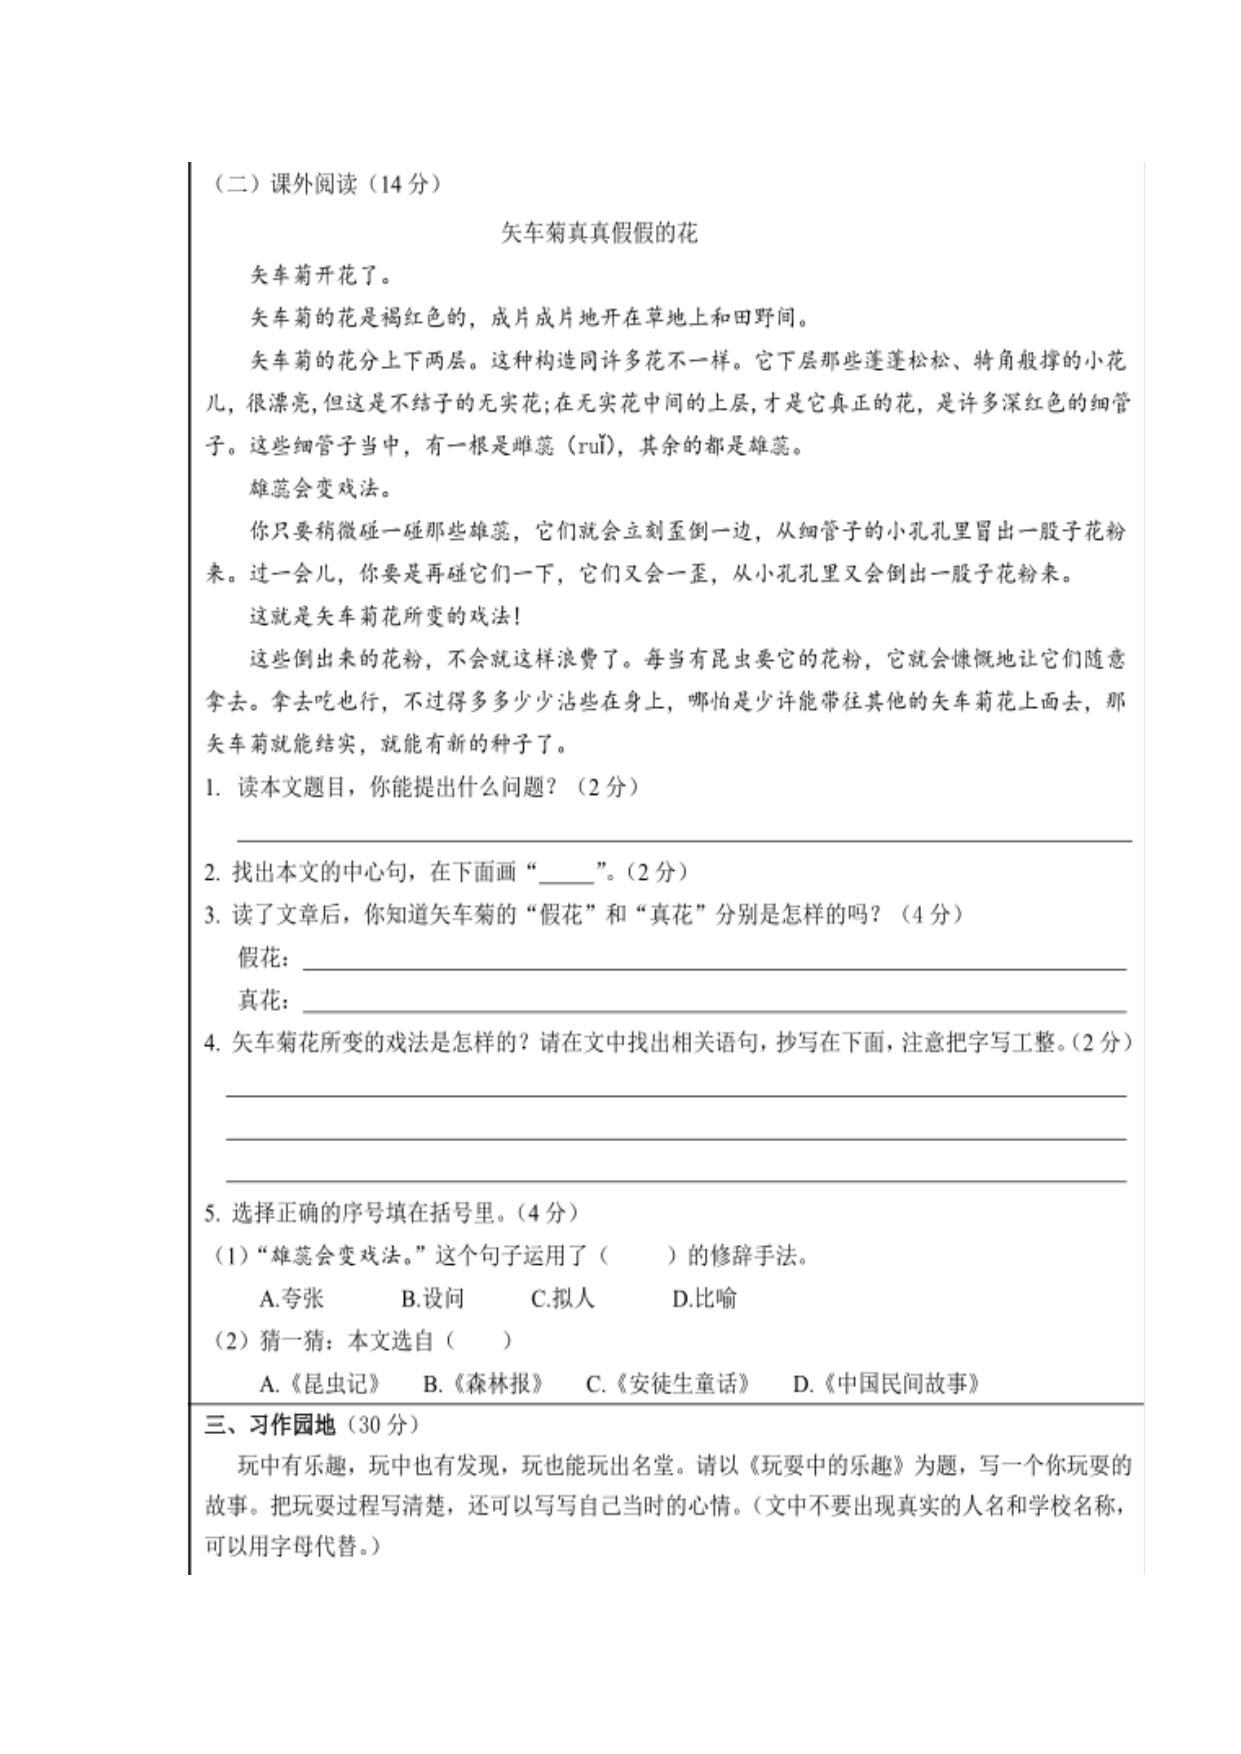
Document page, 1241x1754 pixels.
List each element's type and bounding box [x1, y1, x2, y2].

picture [187, 162, 1146, 1575]
